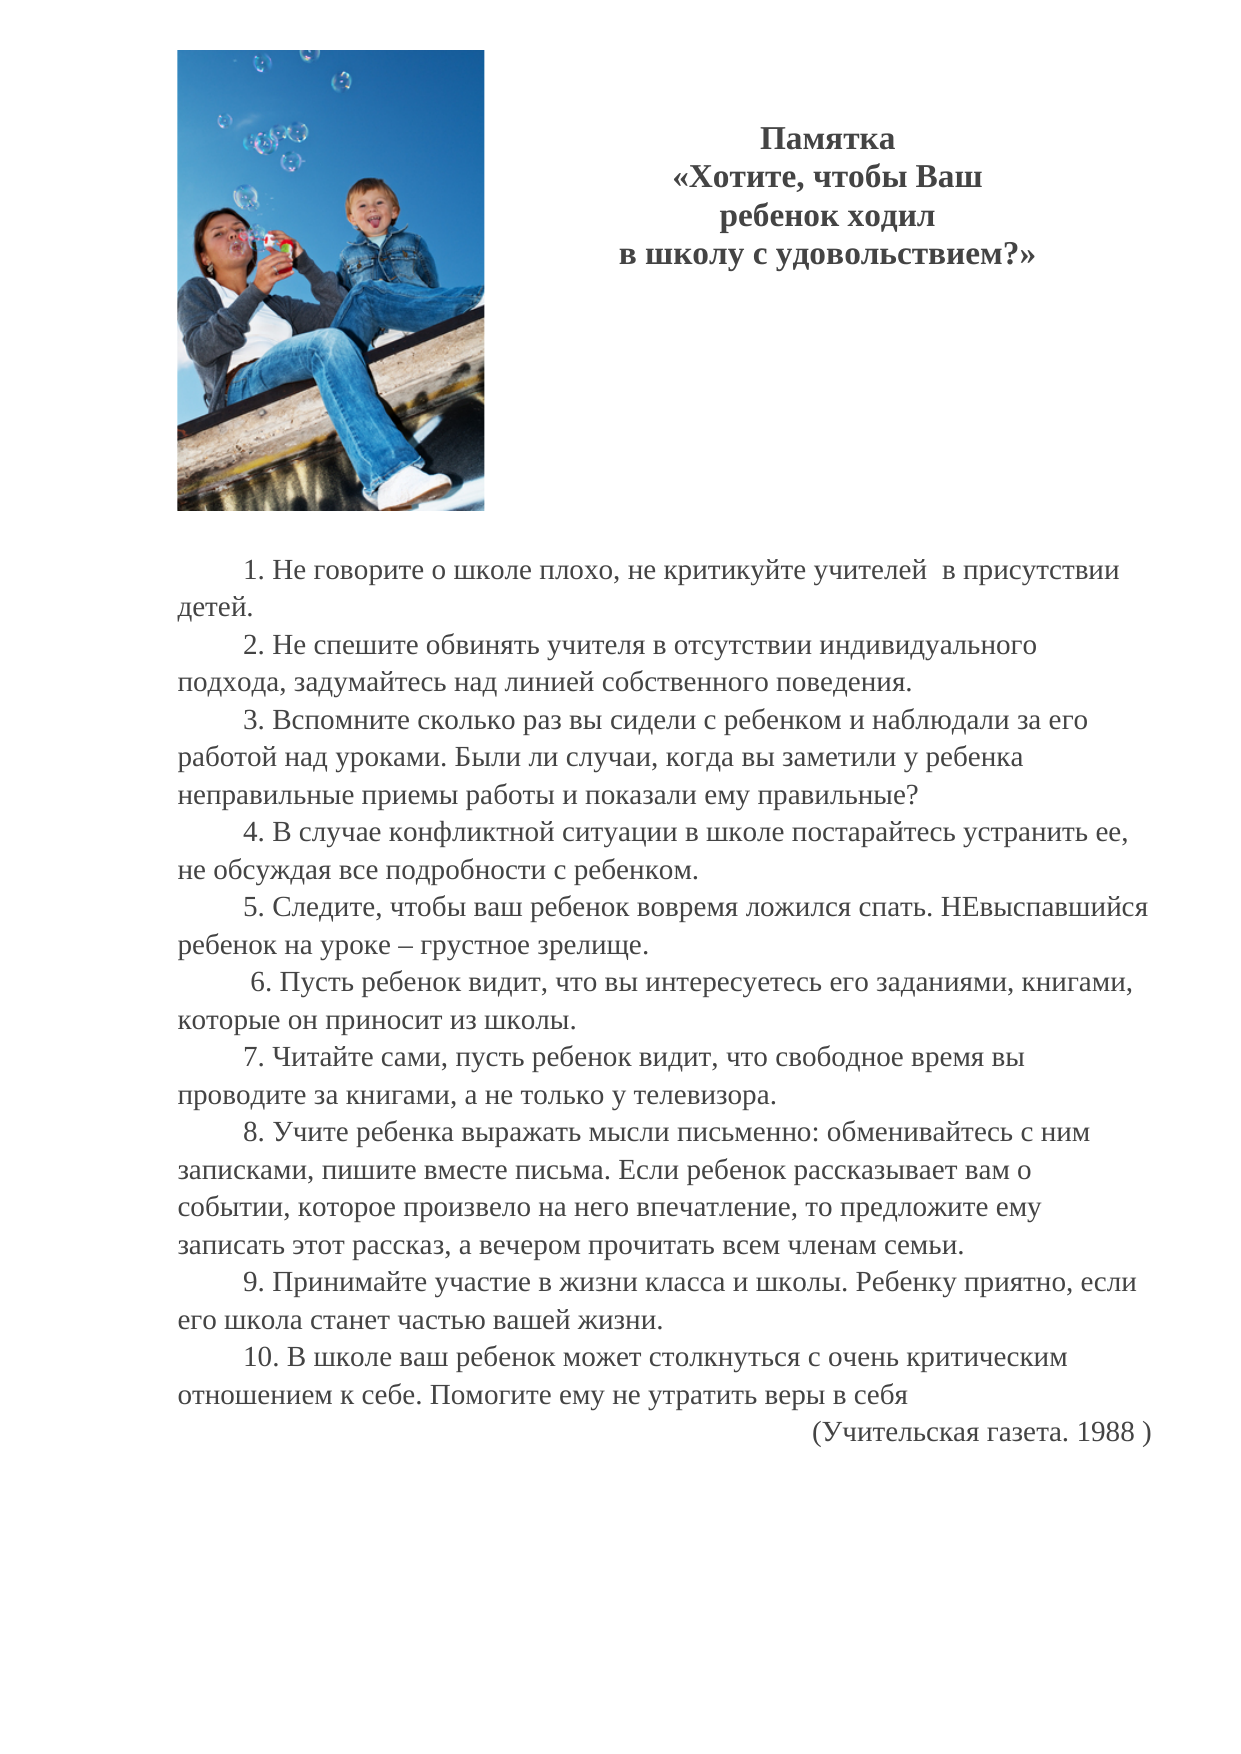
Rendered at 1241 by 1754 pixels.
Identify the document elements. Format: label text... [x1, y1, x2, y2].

text 1. Не говорите о школе плохо, не критикуйте учителей в присутствии детей. [177, 548, 1152, 623]
picture [177, 50, 485, 511]
text ребенок ходил [485, 195, 1152, 233]
text 7. Читайте сами, пусть ребенок видит, что свободное время вы проводите за книгами, а не только у телевизора. [177, 1035, 1152, 1110]
text «Хотите, чтобы Ваш [485, 156, 1152, 195]
text 5. Следите, чтобы ваш ребенок вовремя ложился спать. НЕвыспавшийся ребенок на уроке – грустное зрелище. [177, 885, 1152, 960]
text 10. В школе ваш ребенок может столкнуться с очень критическим отношением к себе. Помогите ему не утратить веры в себя [177, 1335, 1152, 1410]
text (Учительская газета. 1988 ) [177, 1410, 1152, 1448]
text 9. Принимайте участие в жизни класса и школы. Ребенку приятно, если его школа станет частью вашей жизни. [177, 1260, 1152, 1335]
text 4. В случае конфликтной ситуации в школе постарайтесь устранить ее, не обсуждая все подробности с ребенком. [177, 810, 1152, 885]
text Памятка [485, 118, 1152, 156]
text 3. Вспомните сколько раз вы сидели с ребенком и наблюдали за его работой над уроками. Были ли случаи, когда вы заметили у ребенка неправильные приемы работы и показали ему правильные? [177, 698, 1152, 810]
text в школу с удовольствием?» [485, 233, 1152, 271]
text 6. Пусть ребенок видит, что вы интересуетесь его заданиями, книгами, которые он приносит из школы. [177, 960, 1152, 1035]
text 8. Учите ребенка выражать мысли письменно: обменивайтесь с ним записками, пишите вместе письма. Если ребенок рассказывает вам о событии, которое произвело на него впечатление, то предложите ему записать этот рассказ, а вечером прочитать всем членам семьи. [177, 1110, 1152, 1260]
text 2. Не спешите обвинять учителя в отсутствии индивидуального подхода, задумайтесь над линией собственного поведения. [177, 623, 1152, 698]
